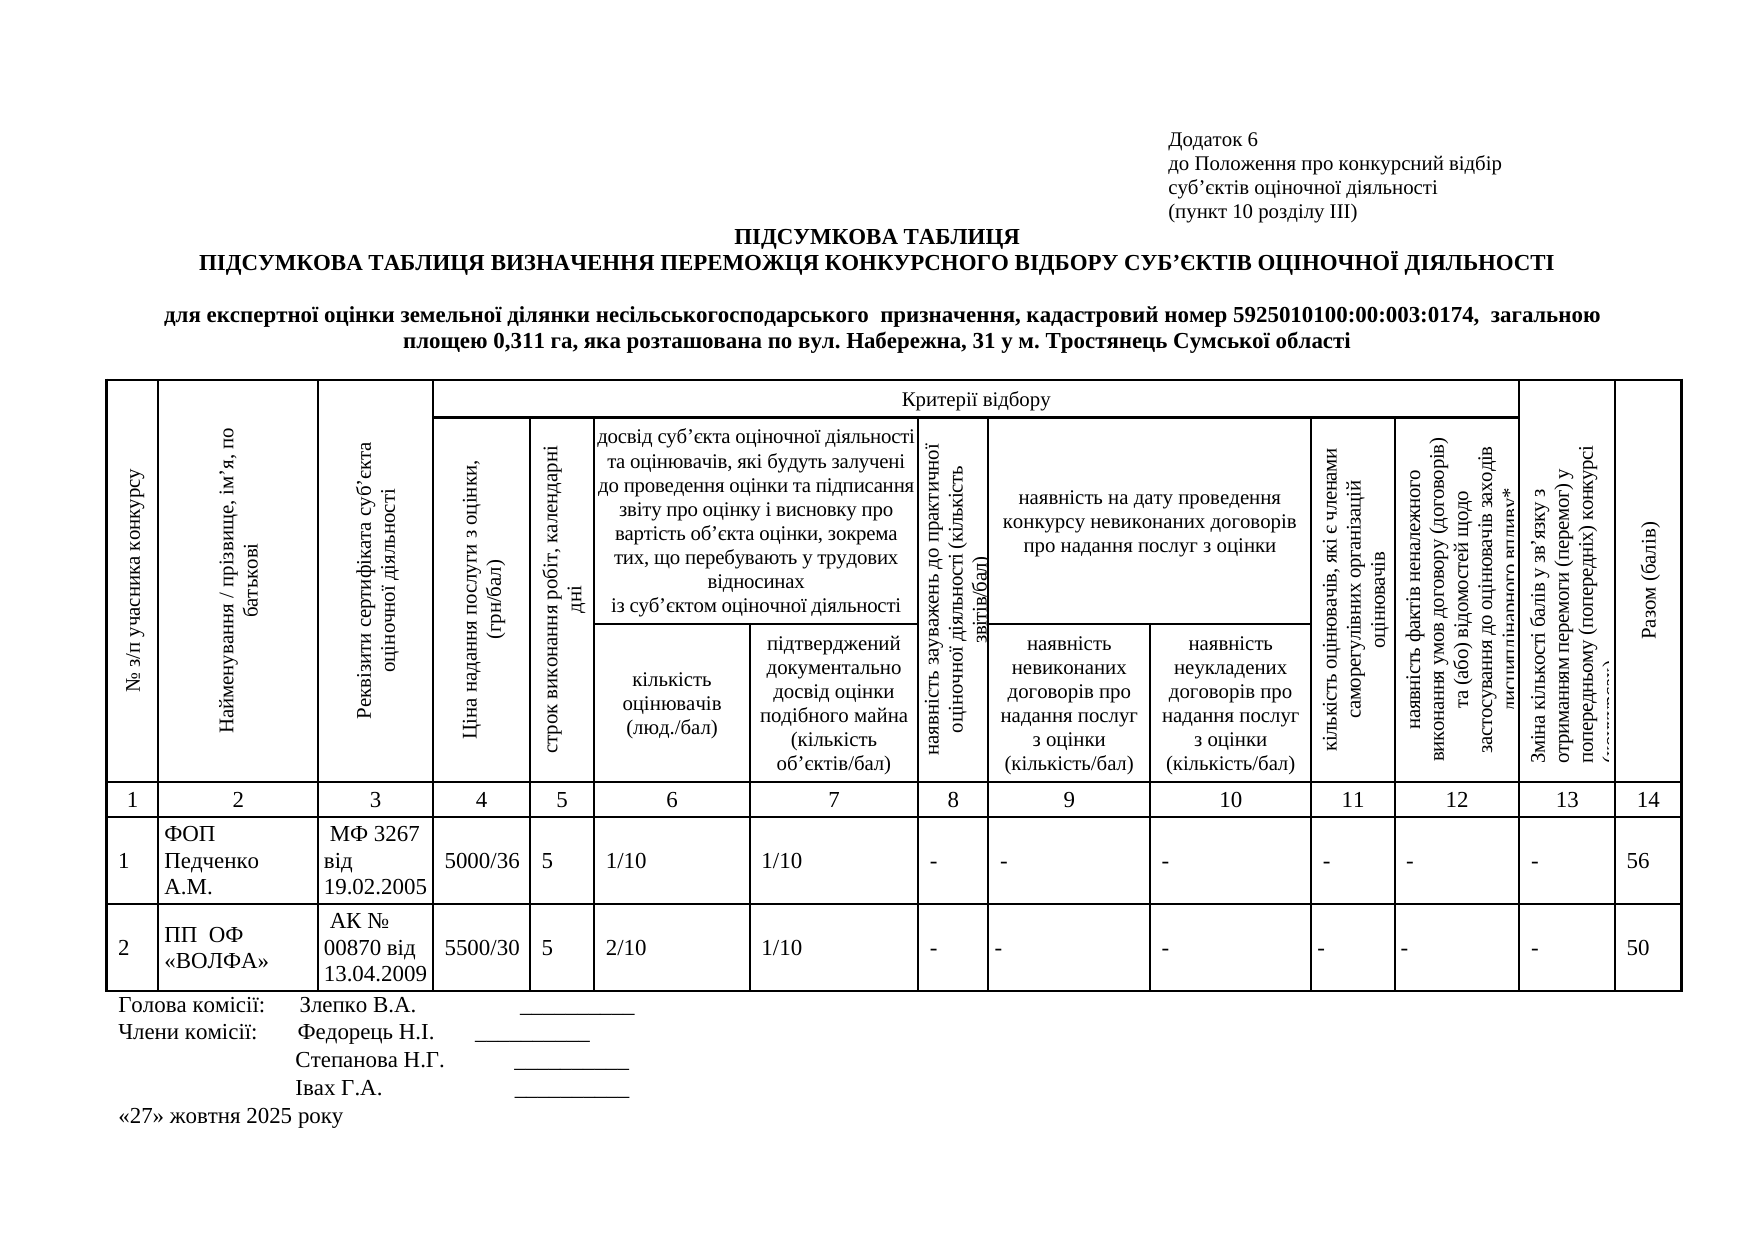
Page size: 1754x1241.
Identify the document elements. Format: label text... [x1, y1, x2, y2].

table_header Зміна кількості балів у зв’язку з отриманням перемоги (перемог) у попередньому (попередніх) конкурсі (конкурсах) [1520, 381, 1614, 781]
text Степанова Н.Г. __________ [118, 1046, 1636, 1072]
table_cell - [919, 905, 987, 989]
table_cell 2 [108, 905, 157, 989]
table_cell 5 [531, 905, 593, 989]
table_cell 5 [531, 818, 593, 902]
table_cell 5 [531, 783, 593, 816]
table_cell - [1520, 905, 1614, 989]
table_cell наявність невиконаних договорів про надання послуг з оцінки (кількість/бал) [989, 625, 1149, 781]
text ПІДСУМКОВА ТАБЛИЦЯ ПІДСУМКОВА ТАБЛИЦЯ ВИЗНАЧЕННЯ ПЕРЕМОЖЦЯ КОНКУРСНОГО ВІДБОРУ СУБ’ЄКТІВ ОЦІНОЧНОЇ ДІЯЛЬНОСТІ [118, 223, 1636, 276]
table_cell підтверджений документально досвід оцінки подібного майна (кількість об’єктів/бал) [751, 625, 917, 781]
table_cell 1/10 [751, 905, 917, 989]
text для експертної оцінки земельної ділянки несільськогосподарського призначення, кадастровий номер 5925010100:00:003:0174, загальною площею 0,311 га, яка розташована по вул. Набережна, 31 у м. Тростянець Сумської області [118, 301, 1636, 353]
table_header Найменування / прізвище, ім’я, по батькові [159, 381, 317, 781]
table_cell ПП ОФ «ВОЛФА» [159, 905, 317, 989]
table_cell строк виконання робіт, календарні дні [531, 419, 593, 781]
table_cell 1 [108, 818, 157, 902]
table_cell ФОП Педченко А.М. [159, 818, 317, 902]
table_cell 3 [319, 783, 432, 816]
table_cell 5500/30 [434, 905, 529, 989]
text «27» жовтня 2025 року [118, 1102, 1636, 1129]
table_cell 12 [1396, 783, 1518, 816]
table_cell наявність фактів неналежного виконання умов договору (договорів) та (або) відомостей щодо застосування до оцінювачів заходів дисциплінарного впливу* [1396, 419, 1518, 781]
text Івах Г.А. __________ [118, 1074, 1636, 1101]
table_cell 56 [1616, 818, 1680, 902]
table_cell 13 [1520, 783, 1614, 816]
table_cell 1/10 [751, 818, 917, 902]
table_cell наявність на дату проведення конкурсу невиконаних договорів про надання послуг з оцінки [989, 419, 1310, 623]
table_header Критерії відбору [434, 381, 1518, 416]
table_cell кількість оцінювачів, які є членами саморегулівних організацій оцінювачів [1312, 419, 1394, 781]
table_cell - [1151, 905, 1310, 989]
table_cell 6 [595, 783, 749, 816]
text Додаток 6 до Положення про конкурсний відбір суб’єктів оціночної діяльності (пункт 10 розділу ІІІ) [1168, 127, 1636, 223]
table_cell 50 [1616, 905, 1680, 989]
text Голова комісії: Злепко В.А. __________ [118, 992, 1636, 1018]
table_cell - [989, 818, 1149, 902]
table_cell - [1151, 818, 1310, 902]
table_cell 5000/36 [434, 818, 529, 902]
table_cell 7 [751, 783, 917, 816]
table_cell наявність зауважень до практичної оціночної діяльності (кількість звітів/бал) [919, 419, 987, 781]
table_cell - [1520, 818, 1614, 902]
table_cell 9 [989, 783, 1149, 816]
table_cell 1 [108, 783, 157, 816]
table_cell кількість оцінювачів (люд./бал) [595, 625, 749, 781]
table_header № з/п учасника конкурсу [108, 381, 157, 781]
table_cell наявність неукладених договорів про надання послуг з оцінки (кількість/бал) [1151, 625, 1310, 781]
table_cell досвід суб’єкта оціночної діяльності та оцінювачів, які будуть залучені до проведення оцінки та підписання звіту про оцінку і висновку про вартість об’єкта оцінки, зокрема тих, що перебувають у трудових відносинах із суб’єктом оціночної діяльності [595, 419, 917, 623]
table_cell - [1312, 905, 1394, 989]
table_cell МФ 3267 від 19.02.2005 [319, 818, 432, 902]
table_cell - [1396, 905, 1518, 989]
table_cell - [919, 818, 987, 902]
table_cell 1/10 [595, 818, 749, 902]
table_cell 2 [159, 783, 317, 816]
table_cell 11 [1312, 783, 1394, 816]
table_cell - [1396, 818, 1518, 902]
text Члени комісії: Федорець Н.І. __________ [118, 1018, 1636, 1044]
table_cell 14 [1616, 783, 1680, 816]
table_cell - [989, 905, 1149, 989]
table_cell 2/10 [595, 905, 749, 989]
table_cell 8 [919, 783, 987, 816]
table_cell 4 [434, 783, 529, 816]
table_cell - [1312, 818, 1394, 902]
table_header Разом (балів) [1616, 381, 1680, 781]
table_cell Ціна надання послуги з оцінки, (грн/бал) [434, 419, 529, 781]
table_cell АК № 00870 від 13.04.2009 [319, 905, 432, 989]
table_cell 10 [1151, 783, 1310, 816]
table_header Реквізити сертифіката суб’єкта оціночної діяльності [319, 381, 432, 781]
